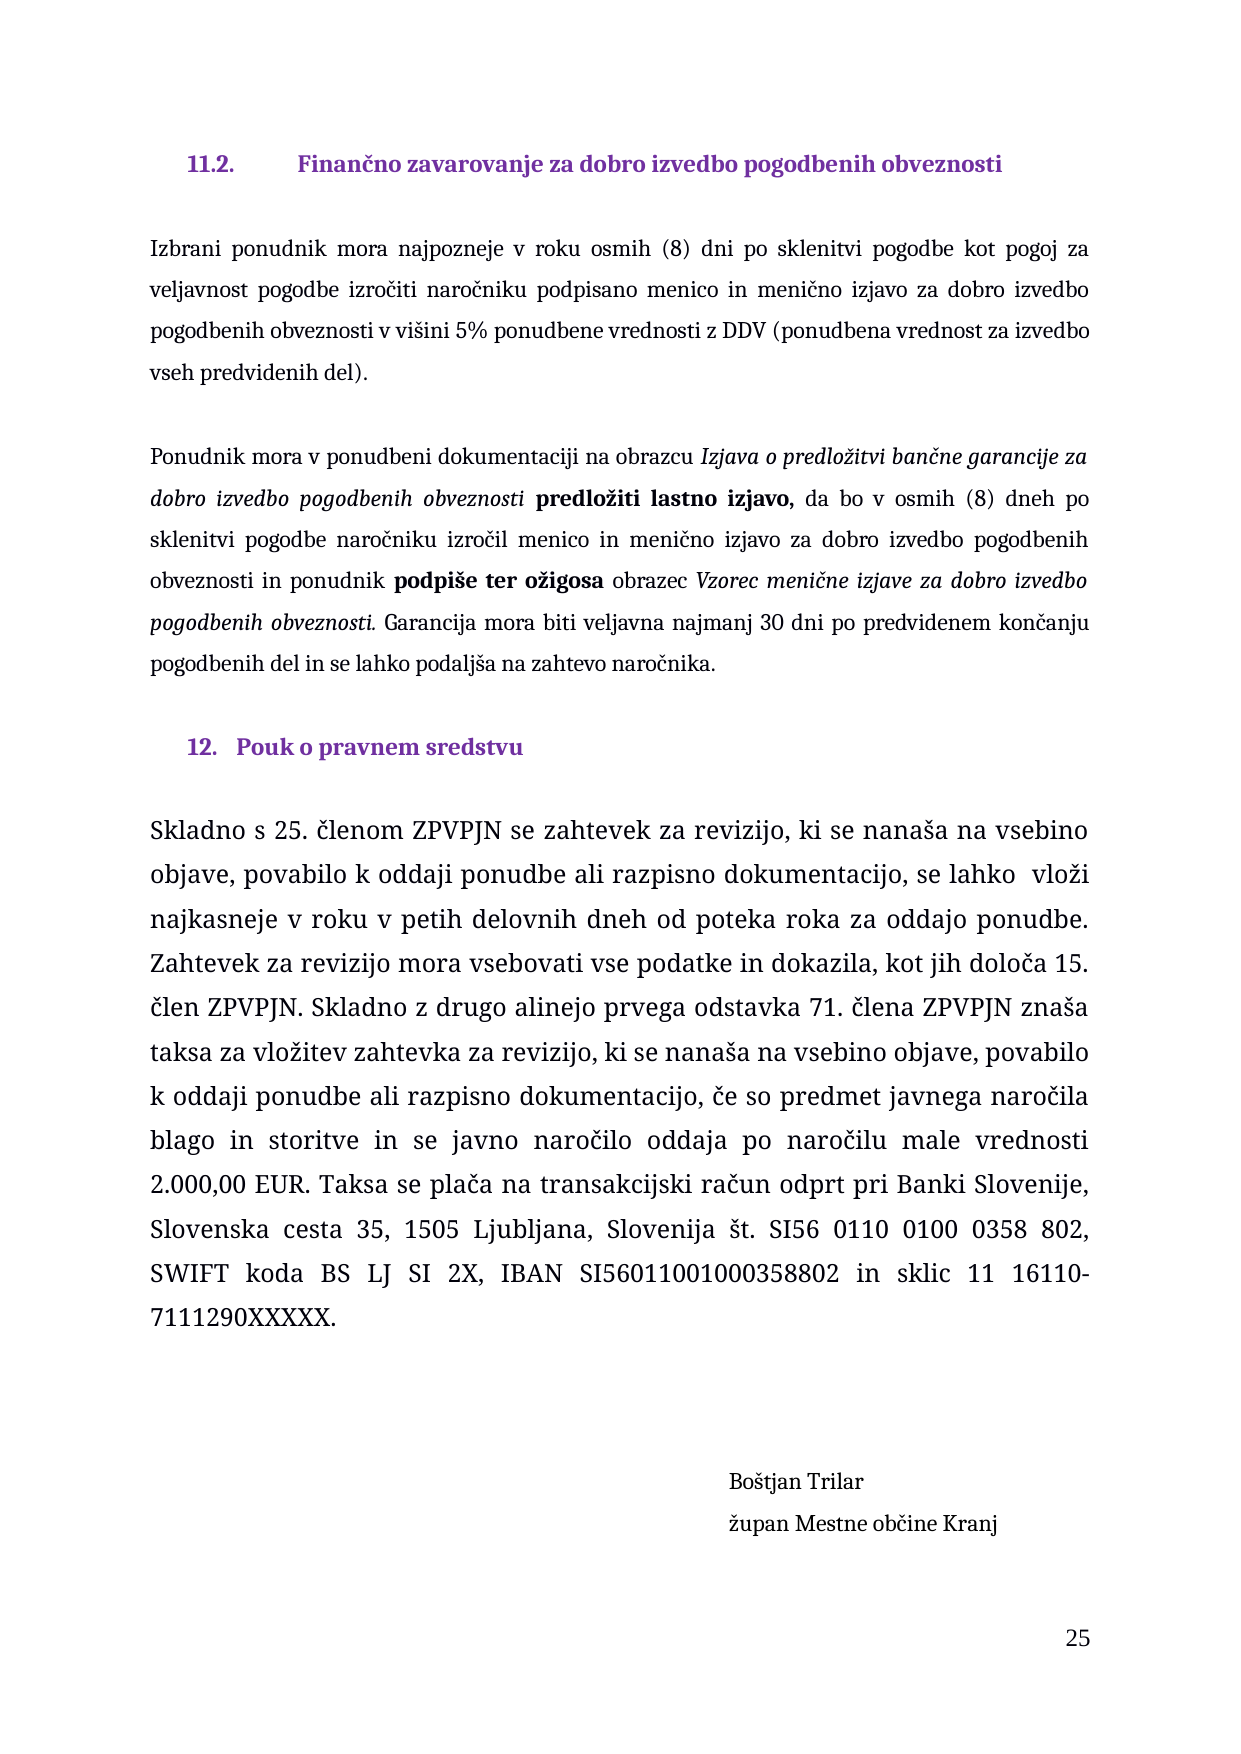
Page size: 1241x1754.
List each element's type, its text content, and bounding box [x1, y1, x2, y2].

text Boštjan Trilar [150, 1468, 1090, 1496]
text Izbrani ponudnik mora najpozneje v roku osmih (8) dni po sklenitvi pogodbe kot pogoj za veljavnost pogodbe izročiti naročniku podpisano menico in menično izjavo za dobro izvedbo pogodbenih obveznosti v višini 5% ponudbene vrednosti z DDV (ponudbena vrednost za izvedbo vseh predvidenih del). [150, 234, 1090, 386]
text Ponudnik mora v ponudbeni dokumentaciji na obrazcu Izjava o predložitvi bančne garancije za dobro izvedbo pogodbenih obveznosti predložiti lastno izjavo, da bo v osmih (8) dneh po sklenitvi pogodbe naročniku izročil menico in menično izjavo za dobro izvedbo pogodbenih obveznosti in ponudnik podpiše ter ožigosa obrazec Vzorec menične izjave za dobro izvedbo pogodbenih obveznosti. Garancija mora biti veljavna najmanj 30 dni po predvidenem končanju pogodbenih del in se lahko podaljša na zahtevo naročnika. [150, 443, 1090, 677]
text Skladno s 25. členom ZPVPJN se zahtevek za revizijo, ki se nanaša na vsebino objave, povabilo k oddaji ponudbe ali razpisno dokumentacijo, se lahko vloži najkasneje v roku v petih delovnih dneh od poteka roka za oddajo ponudbe. Zahtevek za revizijo mora vsebovati vse podatke in dokazila, kot jih določa 15. člen ZPVPJN. Skladno z drugo alinejo prvega odstavka 71. člena ZPVPJN znaša taksa za vložitev zahtevka za revizijo, ki se nanaša na vsebino objave, povabilo k oddaji ponudbe ali razpisno dokumentacijo, če so predmet javnega naročila blago in storitve in se javno naročilo oddaja po naročilu male vrednosti 2.000,00 EUR. Taksa se plača na transakcijski račun odprt pri Banki Slovenije, Slovenska cesta 35, 1505 Ljubljana, Slovenija št. SI56 0110 0100 0358 802, SWIFT koda BS LJ SI 2X, IBAN SI56011001000358802 in sklic 11 16110-7111290XXXXX. [150, 813, 1090, 1334]
subtitle Finančno zavarovanje za dobro izvedbo pogodbenih obveznosti [187, 150, 1090, 179]
subtitle Pouk o pravnem sredstvu [187, 732, 1090, 761]
text župan Mestne občine Kranj [150, 1509, 1090, 1537]
